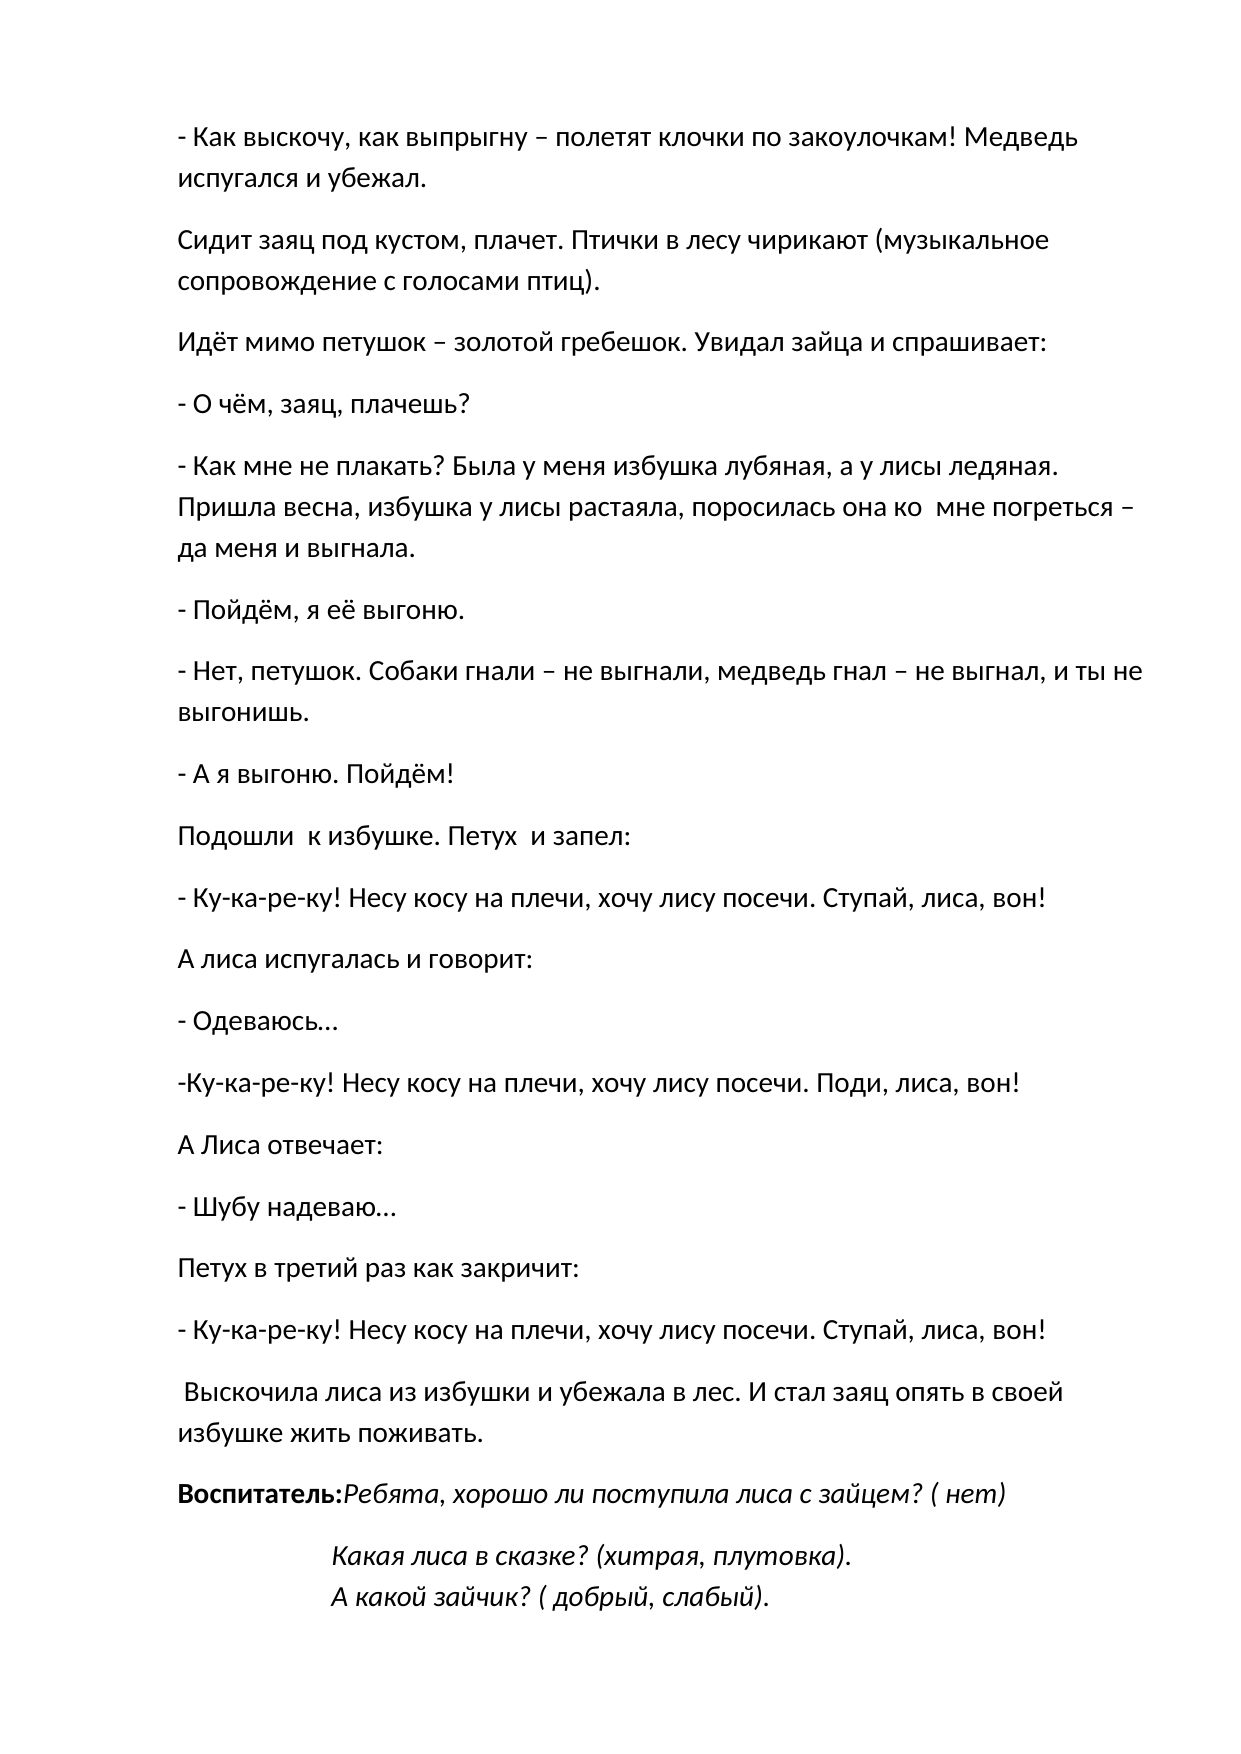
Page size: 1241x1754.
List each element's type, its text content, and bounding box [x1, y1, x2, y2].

text - О чём, заяц, плачешь? [177, 385, 1152, 421]
text - Нет, петушок. Собаки гнали – не выгнали, медведь гнал – не выгнал, и ты не выгонишь. [177, 652, 1152, 729]
text Сидит заяц под кустом, плачет. Птички в лесу чирикают (музыкальное сопровождение с голосами птиц). [177, 221, 1152, 297]
list Какая лиса в сказке? (хитрая, плутовка). [252, 1537, 1152, 1573]
text - Одеваюсь… [177, 1002, 1152, 1038]
text Петух в третий раз как закричит: [177, 1249, 1152, 1285]
list А какой зайчик? ( добрый, слабый). [252, 1578, 1152, 1614]
text Идёт мимо петушок – золотой гребешок. Увидал зайца и спрашивает: [177, 323, 1152, 359]
text А Лиса отвечает: [177, 1126, 1152, 1161]
text - Шубу надеваю… [177, 1188, 1152, 1223]
text - Как мне не плакать? Была у меня избушка лубяная, а у лисы ледяная. Пришла весна, избушка у лисы растаяла, поросилась она ко мне погреться – да меня и выгнала. [177, 447, 1152, 564]
text Подошли к избушке. Петух и запел: [177, 817, 1152, 853]
text - Пойдём, я её выгоню. [177, 591, 1152, 626]
text -Ку-ка-ре-ку! Несу косу на плечи, хочу лису посечи. Поди, лиса, вон! [177, 1064, 1152, 1100]
text - А я выгоню. Пойдём! [177, 755, 1152, 791]
text Выскочила лиса из избушки и убежала в лес. И стал заяц опять в своей избушке жить поживать. [177, 1373, 1152, 1449]
text А лиса испугалась и говорит: [177, 941, 1152, 976]
text - Ку-ка-ре-ку! Несу косу на плечи, хочу лису посечи. Ступай, лиса, вон! [177, 879, 1152, 914]
text Воспитатель:Ребята, хорошо ли поступила лиса с зайцем? ( нет) [177, 1476, 1152, 1511]
text - Как выскочу, как выпрыгну – полетят клочки по закоулочкам! Медведь испугался и убежал. [177, 118, 1152, 195]
text - Ку-ка-ре-ку! Несу косу на плечи, хочу лису посечи. Ступай, лиса, вон! [177, 1311, 1152, 1347]
